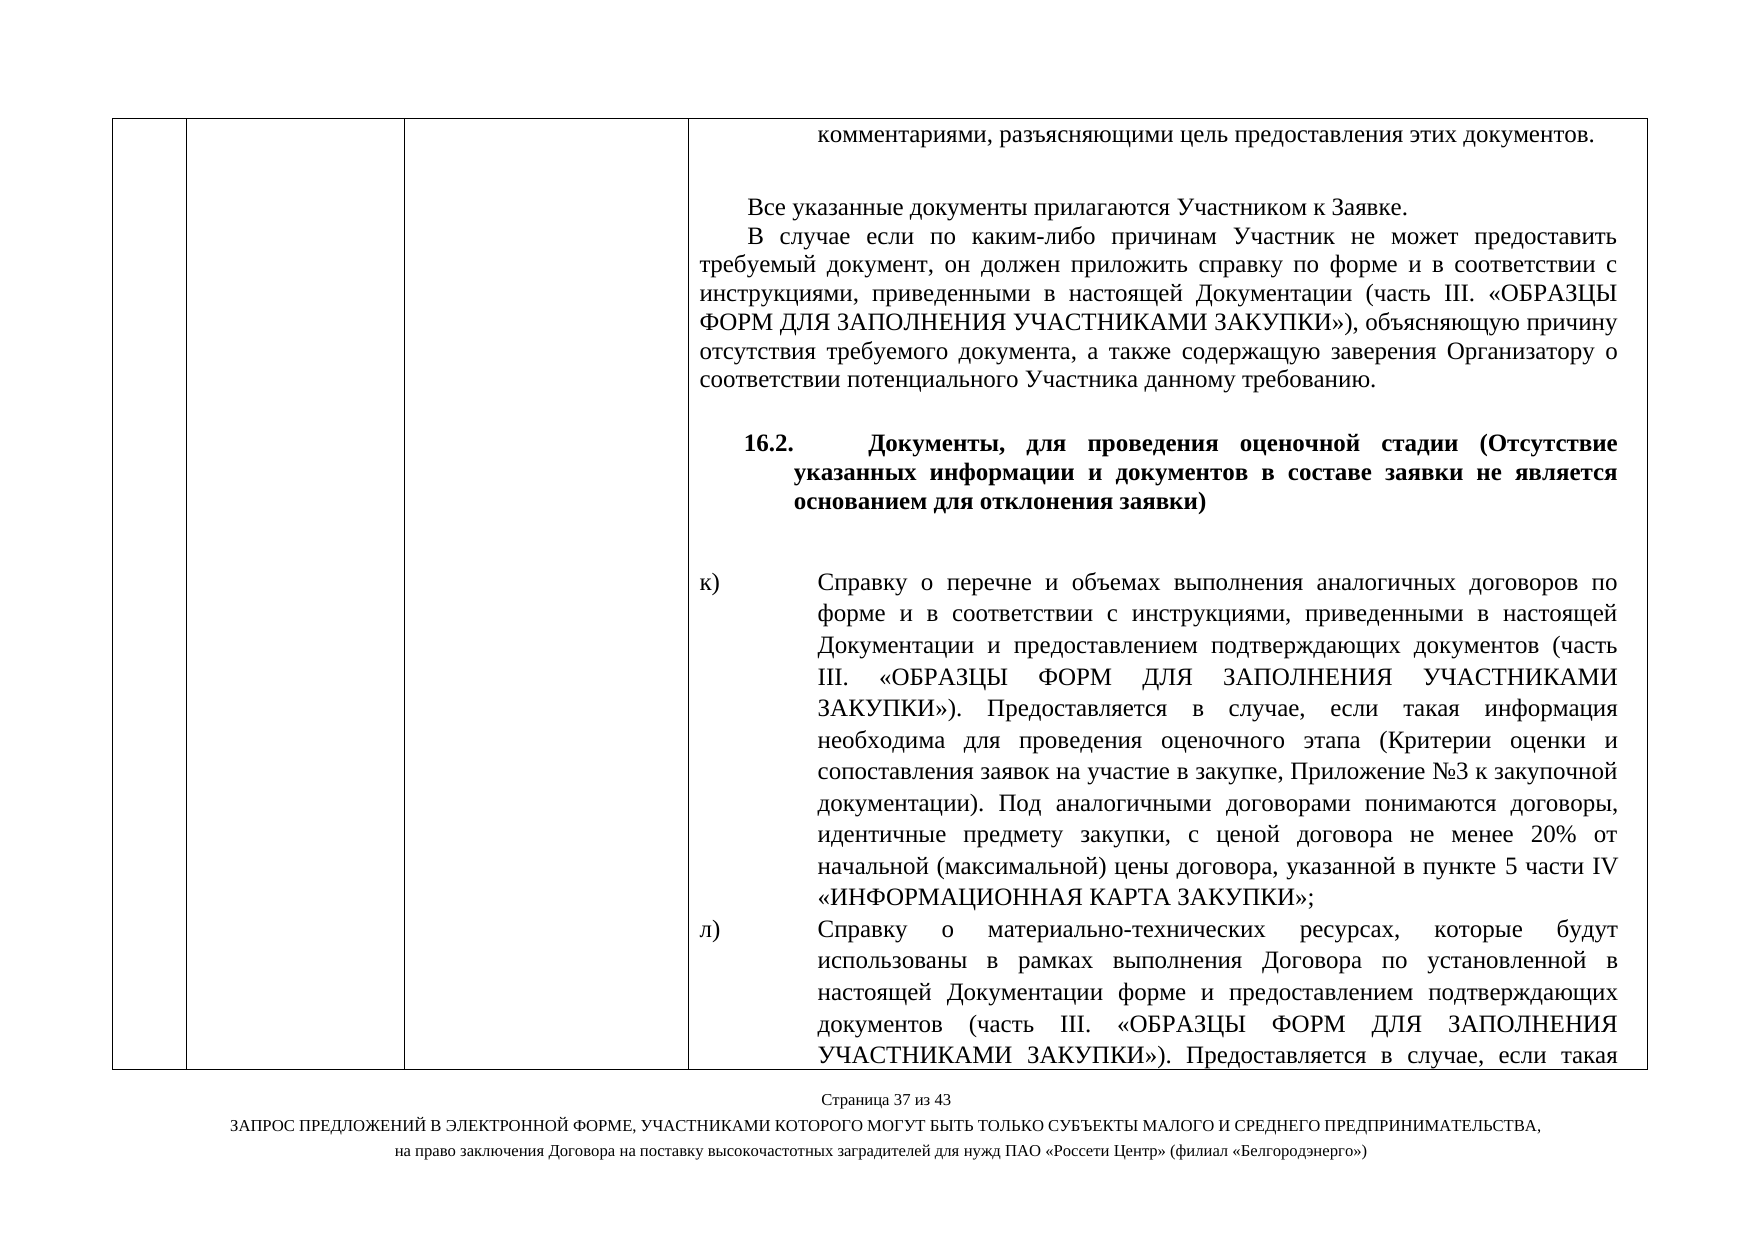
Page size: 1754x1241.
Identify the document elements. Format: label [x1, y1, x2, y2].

table_cell [113, 119, 186, 1069]
table_cell [405, 119, 688, 1069]
table_cell [187, 119, 404, 1069]
table_cell [689, 119, 1647, 1069]
